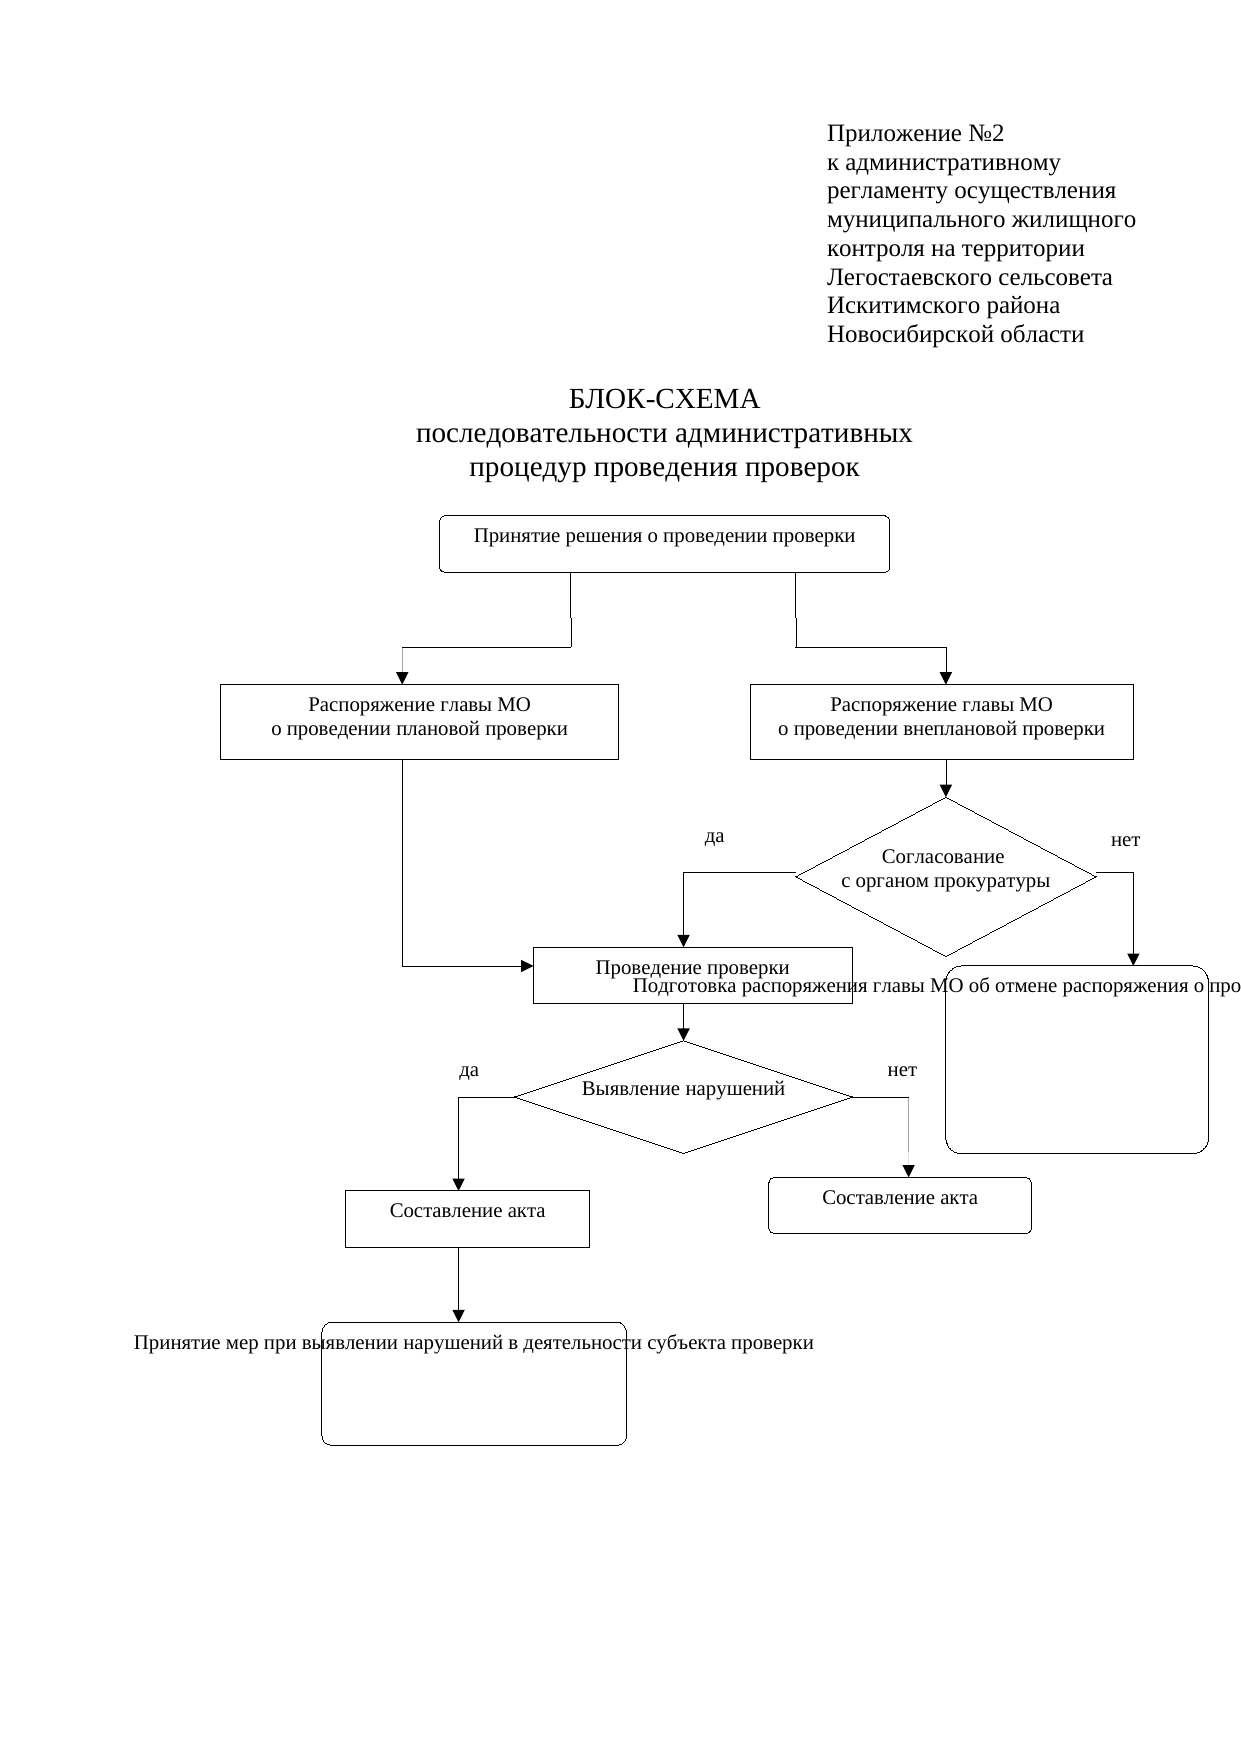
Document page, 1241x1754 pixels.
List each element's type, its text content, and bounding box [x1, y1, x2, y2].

text последовательности административных [177, 415, 1152, 449]
text БЛОК-СХЕМА [177, 382, 1152, 415]
text к административному регламенту осуществления муниципального жилищного контроля на территории Легостаевского сельсовета Искитимского района Новосибирской области [827, 147, 1152, 348]
text Приложение №2 [827, 118, 1152, 147]
text процедур проведения проверок [177, 449, 1152, 482]
